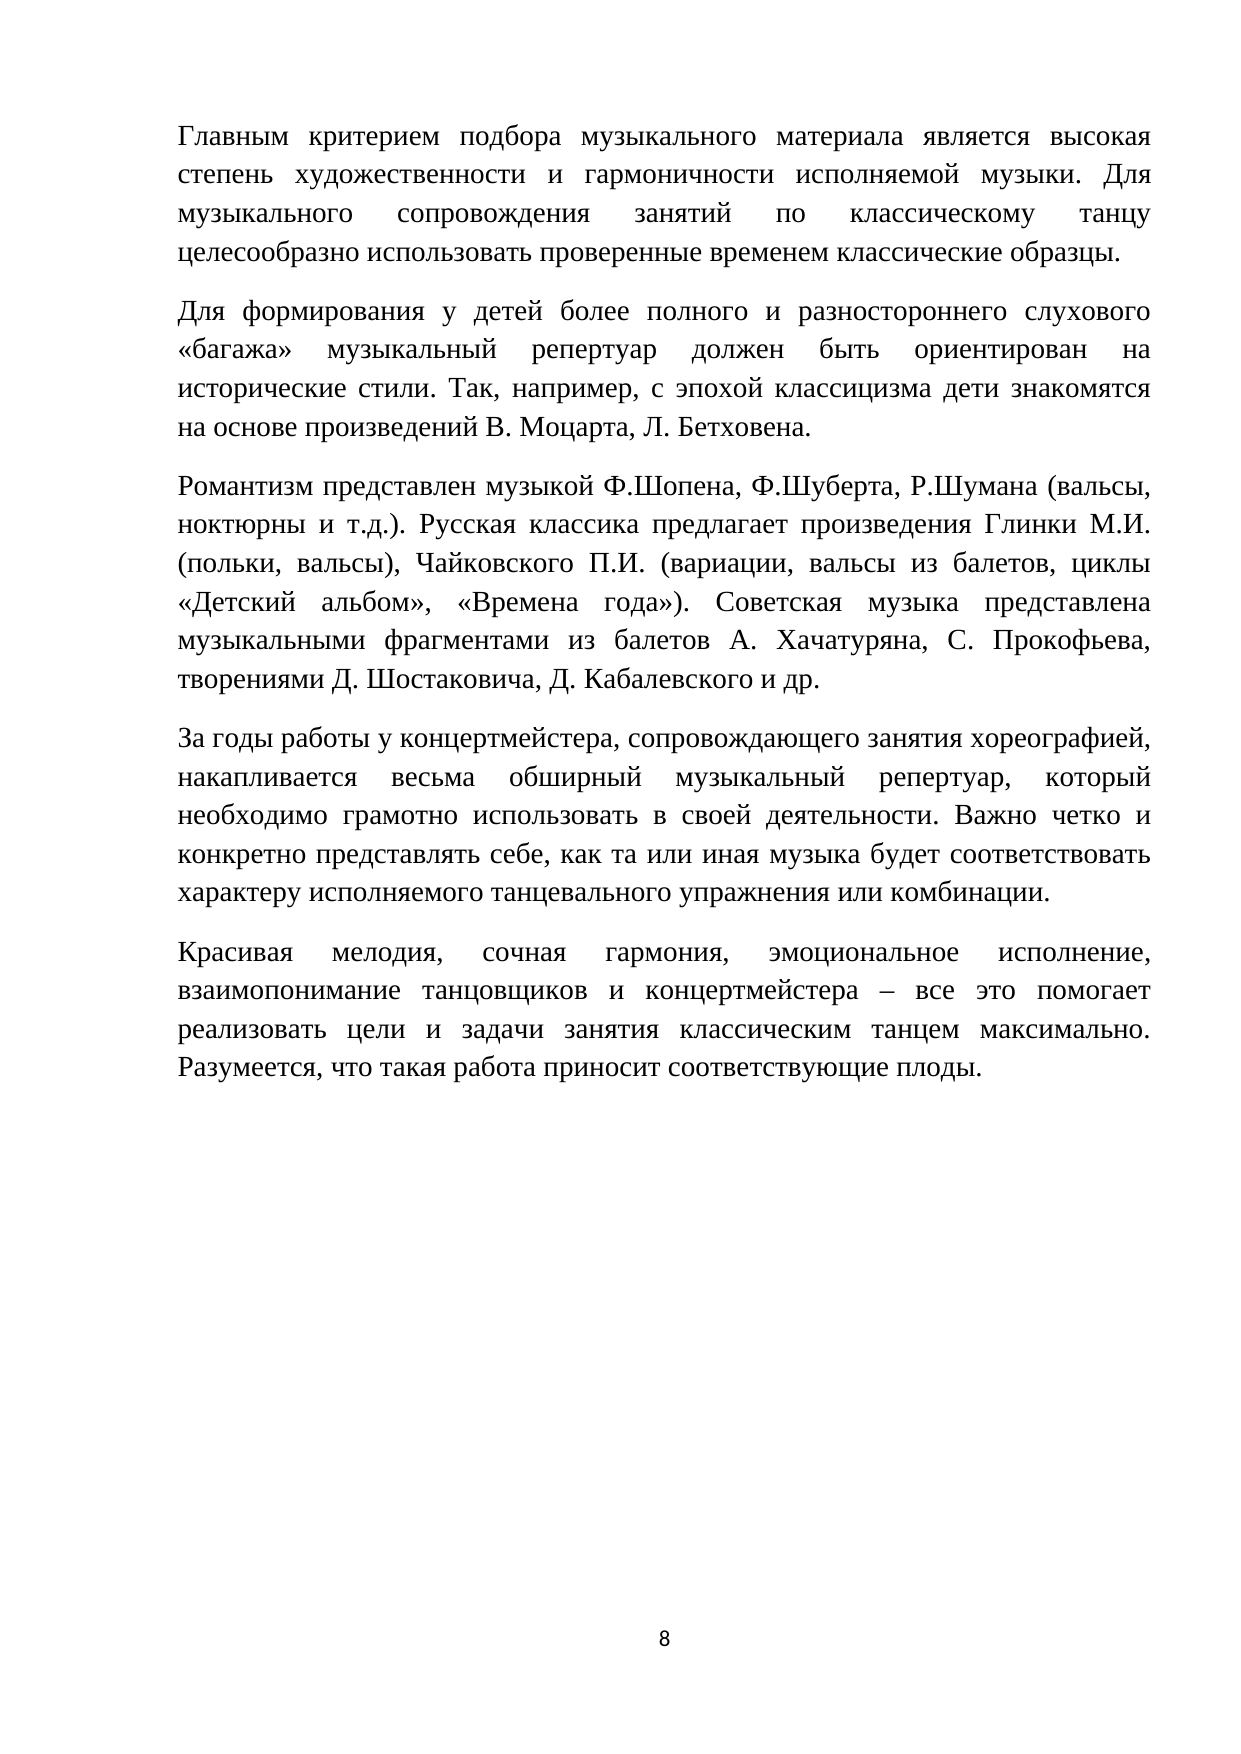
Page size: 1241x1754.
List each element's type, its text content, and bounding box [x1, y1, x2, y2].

text Красивая мелодия, сочная гармония, эмоциональное исполнение, взаимопонимание танцовщиков и концертмейстера – все это помогает реализовать цели и задачи занятия классическим танцем максимально. Разумеется, что такая работа приносит соответствующие плоды. [177, 934, 1152, 1083]
text За годы работы у концертмейстера, сопровождающего занятия хореографией, накапливается весьма обширный музыкальный репертуар, который необходимо грамотно использовать в своей деятельности. Важно четко и конкретно представлять себе, как та или иная музыка будет соответствовать характеру исполняемого танцевального упражнения или комбинации. [177, 720, 1152, 908]
text Главным критерием подбора музыкального материала является высокая степень художественности и гармоничности исполняемой музыки. Для музыкального сопровождения занятий по классическому танцу целесообразно использовать проверенные временем классические образцы. [177, 118, 1152, 267]
text Для формирования у детей более полного и разностороннего слухового «багажа» музыкальный репертуар должен быть ориентирован на исторические стили. Так, например, с эпохой классицизма дети знакомятся на основе произведений В. Моцарта, Л. Бетховена. [177, 293, 1152, 442]
text Романтизм представлен музыкой Ф.Шопена, Ф.Шуберта, Р.Шумана (вальсы, ноктюрны и т.д.). Русская классика предлагает произведения Глинки М.И.(польки, вальсы), Чайковского П.И. (вариации, вальсы из балетов, циклы «Детский альбом», «Времена года»). Советская музыка представлена музыкальными фрагментами из балетов А. Хачатуряна, С. Прокофьева, творениями Д. Шостаковича, Д. Кабалевского и др. [177, 468, 1152, 694]
